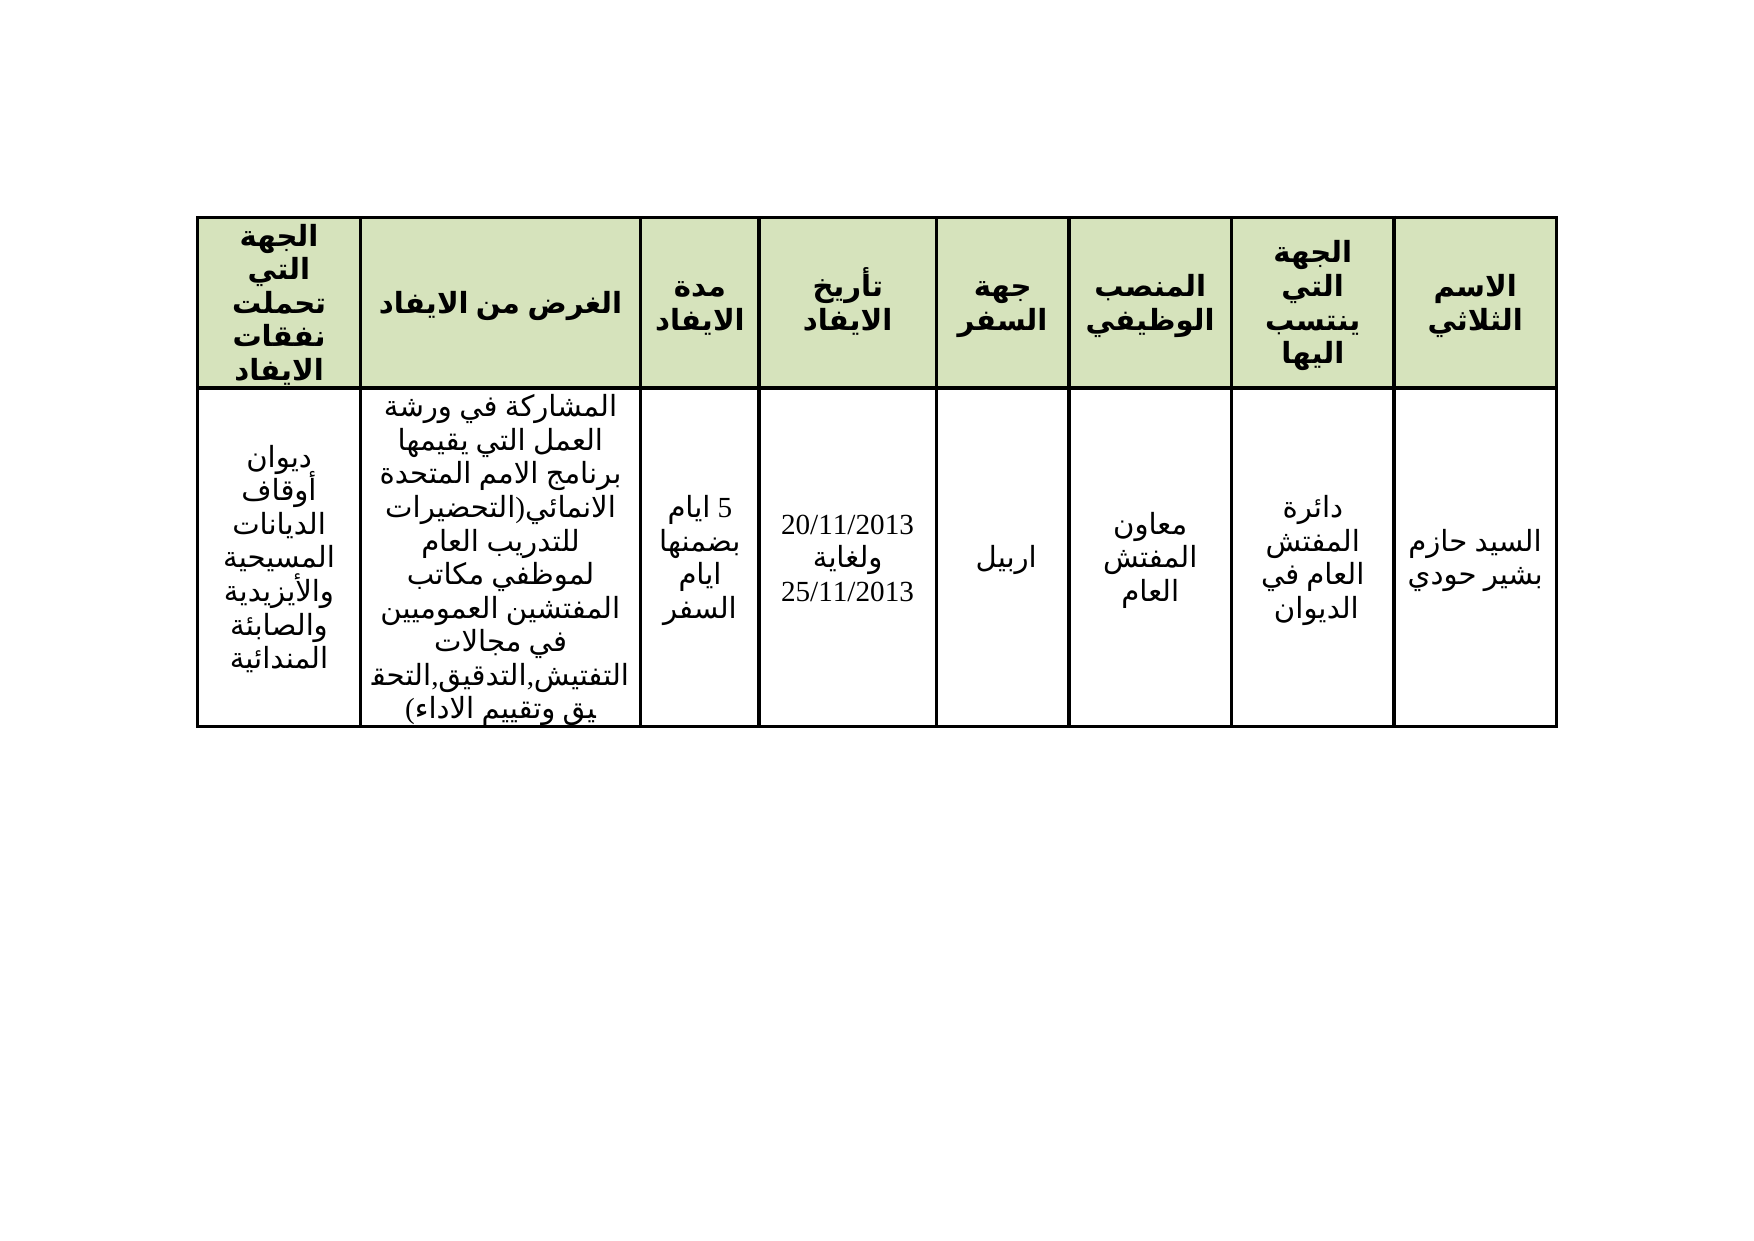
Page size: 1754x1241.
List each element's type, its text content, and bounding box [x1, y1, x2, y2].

table_cell دائرة المفتش العام في الديوان [1233, 390, 1392, 725]
table_header جهة السفر [938, 219, 1067, 386]
table_header الجهة التي تحملت نفقات الايفاد [199, 219, 359, 386]
table_cell السيد حازم بشير حودي [1396, 390, 1555, 725]
table_header الاسم الثلاثي [1396, 219, 1555, 386]
table_cell معاون المفتش العام [1071, 390, 1230, 725]
table_cell 20/11/2013 ولغاية 25/11/2013 [761, 390, 935, 725]
table_cell ديوان أوقاف الديانات المسيحية والأيزيدية والصابئة المندائية [199, 390, 359, 725]
table_header الغرض من الايفاد [362, 219, 639, 386]
table_header تأريخ الايفاد [761, 219, 935, 386]
table_header الجهة التي ينتسب اليها [1233, 219, 1392, 386]
table_header مدة الايفاد [642, 219, 757, 386]
table_cell اربيل [938, 390, 1067, 725]
table_header المنصب الوظيفي [1071, 219, 1230, 386]
table_cell 5 ايام بضمنها ايام السفر [642, 390, 757, 725]
table_cell المشاركة في ورشة العمل التي يقيمها برنامج الامم المتحدة الانمائي(التحضيرات للتدريب العام لموظفي مكاتب المفتشين العموميين في مجالات التفتيش,التدقيق,التحقيق وتقييم الاداء) [362, 390, 639, 725]
